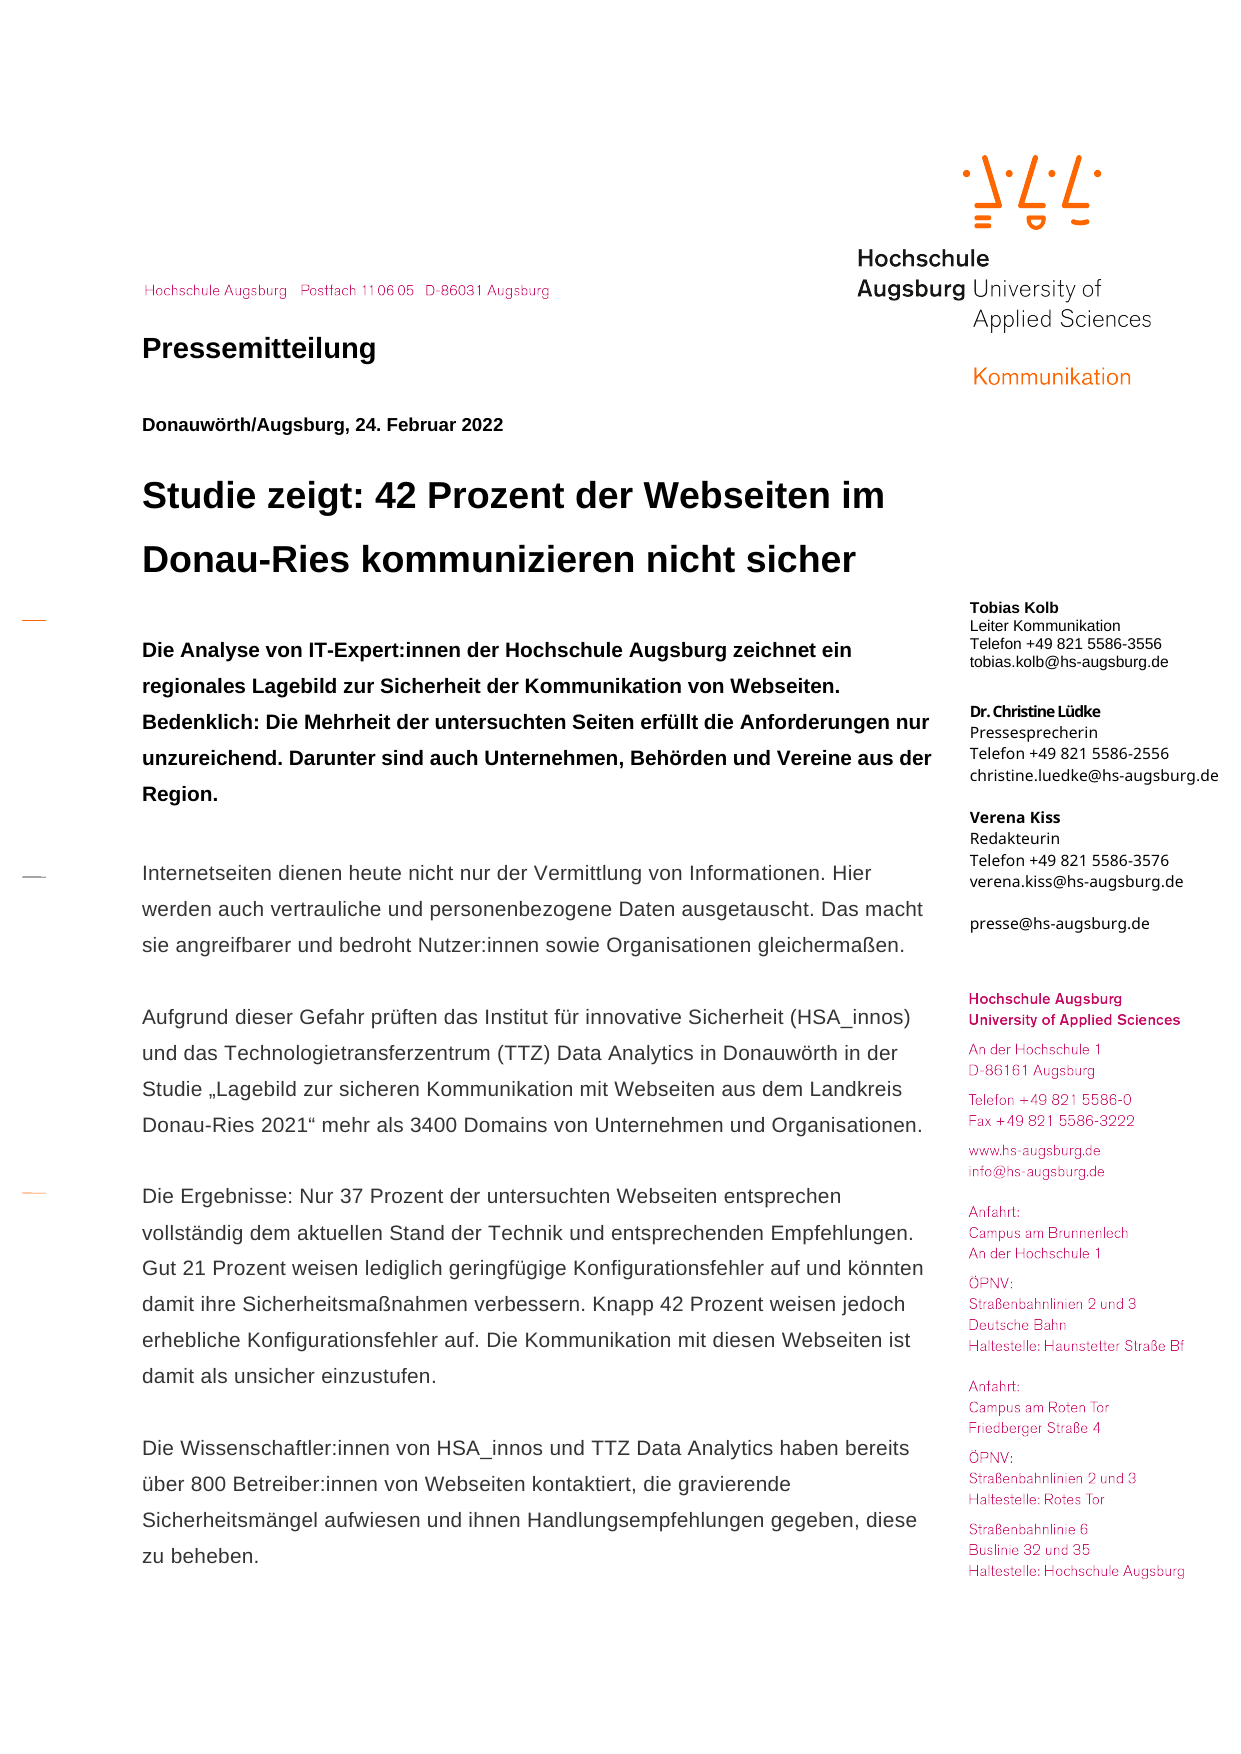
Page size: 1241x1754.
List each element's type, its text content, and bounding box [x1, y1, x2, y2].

text Aufgrund dieser Gefahr prüften das Institut für innovative Sicherheit (HSA_innos) und das Technologietransferzentrum (TTZ) Data Analytics in Donauwörth in der Studie „Lagebild zur sicheren Kommunikation mit Webseiten aus dem Landkreis Donau-Ries 2021“ mehr als 3400 Domains von Unternehmen und Organisationen. [142, 1005, 945, 1136]
text Die Wissenschaftler:innen von HSA_innos und TTZ Data Analytics haben bereits über 800 Betreiber:innen von Webseiten kontaktiert, die gravierende Sicherheitsmängel aufwiesen und ihnen Handlungsempfehlungen gegeben, diese zu beheben. [142, 1436, 945, 1568]
text Studie zeigt: 42 Prozent der Webseiten im Donau-Ries kommunizieren nicht sicher [142, 473, 945, 581]
picture [0, 283, 560, 305]
text Die Analyse von IT-Expert:innen der Hochschule Augsburg zeichnet ein regionales Lagebild zur Sicherheit der Kommunikation von Webseiten. Bedenklich: Die Mehrheit der untersuchten Seiten erfüllt die Anforderungen nur unzureichend. Darunter sind auch Unternehmen, Behörden und Vereine aus der Region. [142, 638, 945, 806]
picture [857, 155, 1151, 385]
text Die Ergebnisse: Nur 37 Prozent der untersuchten Webseiten entsprechen vollständig dem aktuellen Stand der Technik und entsprechenden Empfehlungen. Gut 21 Prozent weisen lediglich geringfügige Konfigurationsfehler auf und könnten damit ihre Sicherheitsmaßnahmen verbessern. Knapp 42 Prozent weisen jedoch erhebliche Konfigurationsfehler auf. Die Kommunikation mit diesen Webseiten ist damit als unsicher einzustufen. [142, 1184, 945, 1388]
picture [962, 989, 1184, 1579]
text Donauwörth/Augsburg, 24. Februar 2022 [142, 413, 915, 435]
text Internetseiten dienen heute nicht nur der Vermittlung von Informationen. Hier werden auch vertrauliche und personenbezogene Daten ausgetauscht. Das macht sie angreifbarer und bedroht Nutzer:innen sowie Organisationen gleichermaßen. [142, 861, 945, 957]
